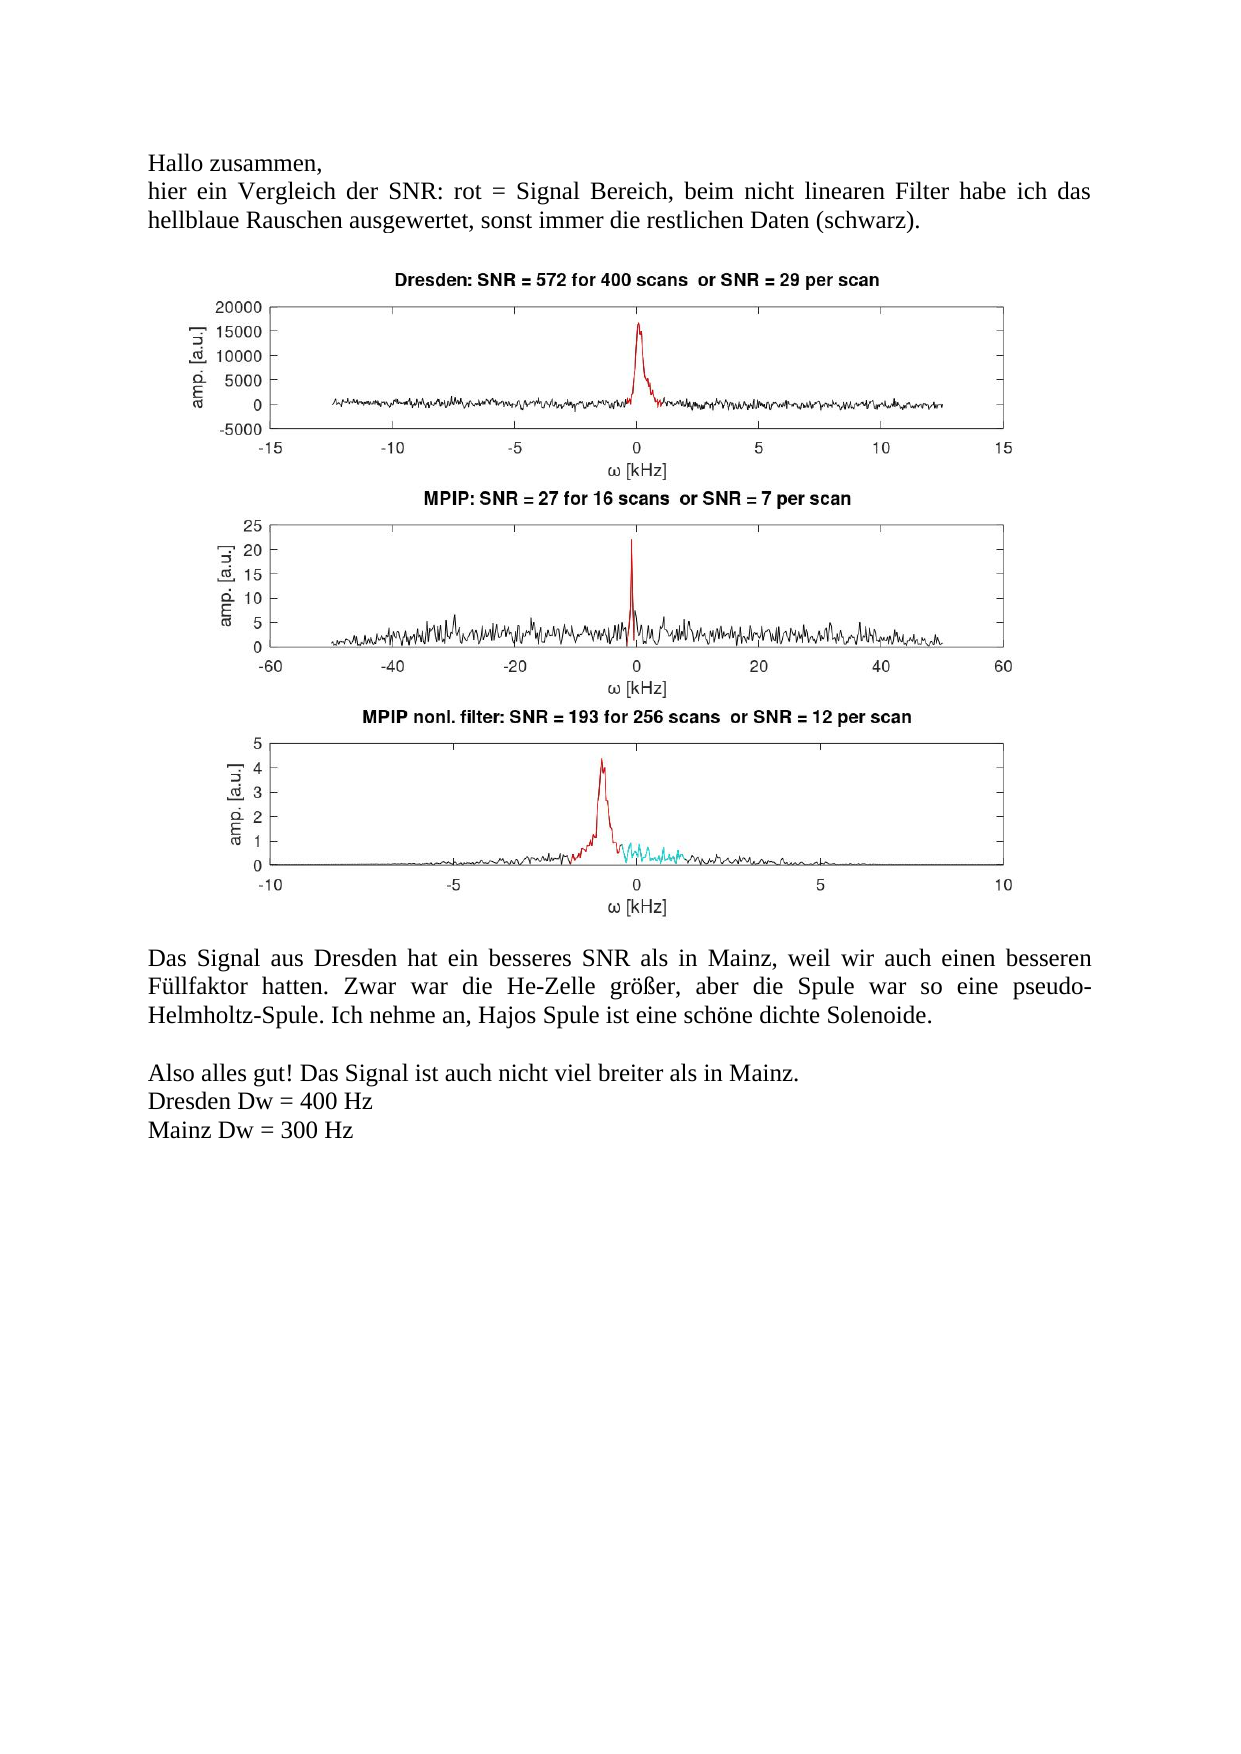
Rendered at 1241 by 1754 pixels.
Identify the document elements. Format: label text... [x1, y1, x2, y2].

picture [147, 233, 1093, 943]
text Das Signal aus Dresden hat ein besseres SNR als in Mainz, weil wir auch einen besseren Füllfaktor hatten. Zwar war die He-Zelle größer, aber die Spule war so eine pseudo-Helmholtz-Spule. Ich nehme an, Hajos Spule ist eine schöne dichte Solenoide. [148, 943, 1093, 1029]
text Mainz Dw = 300 Hz [148, 1115, 1093, 1144]
text Also alles gut! Das Signal ist auch nicht viel breiter als in Mainz. [148, 1058, 1093, 1086]
text Dresden Dw = 400 Hz [148, 1086, 1093, 1115]
text Hallo zusammen, [148, 148, 1093, 176]
text hier ein Vergleich der SNR: rot = Signal Bereich, beim nicht linearen Filter habe ich das hellblaue Rauschen ausgewertet, sonst immer die restlichen Daten (schwarz). [148, 176, 1093, 233]
